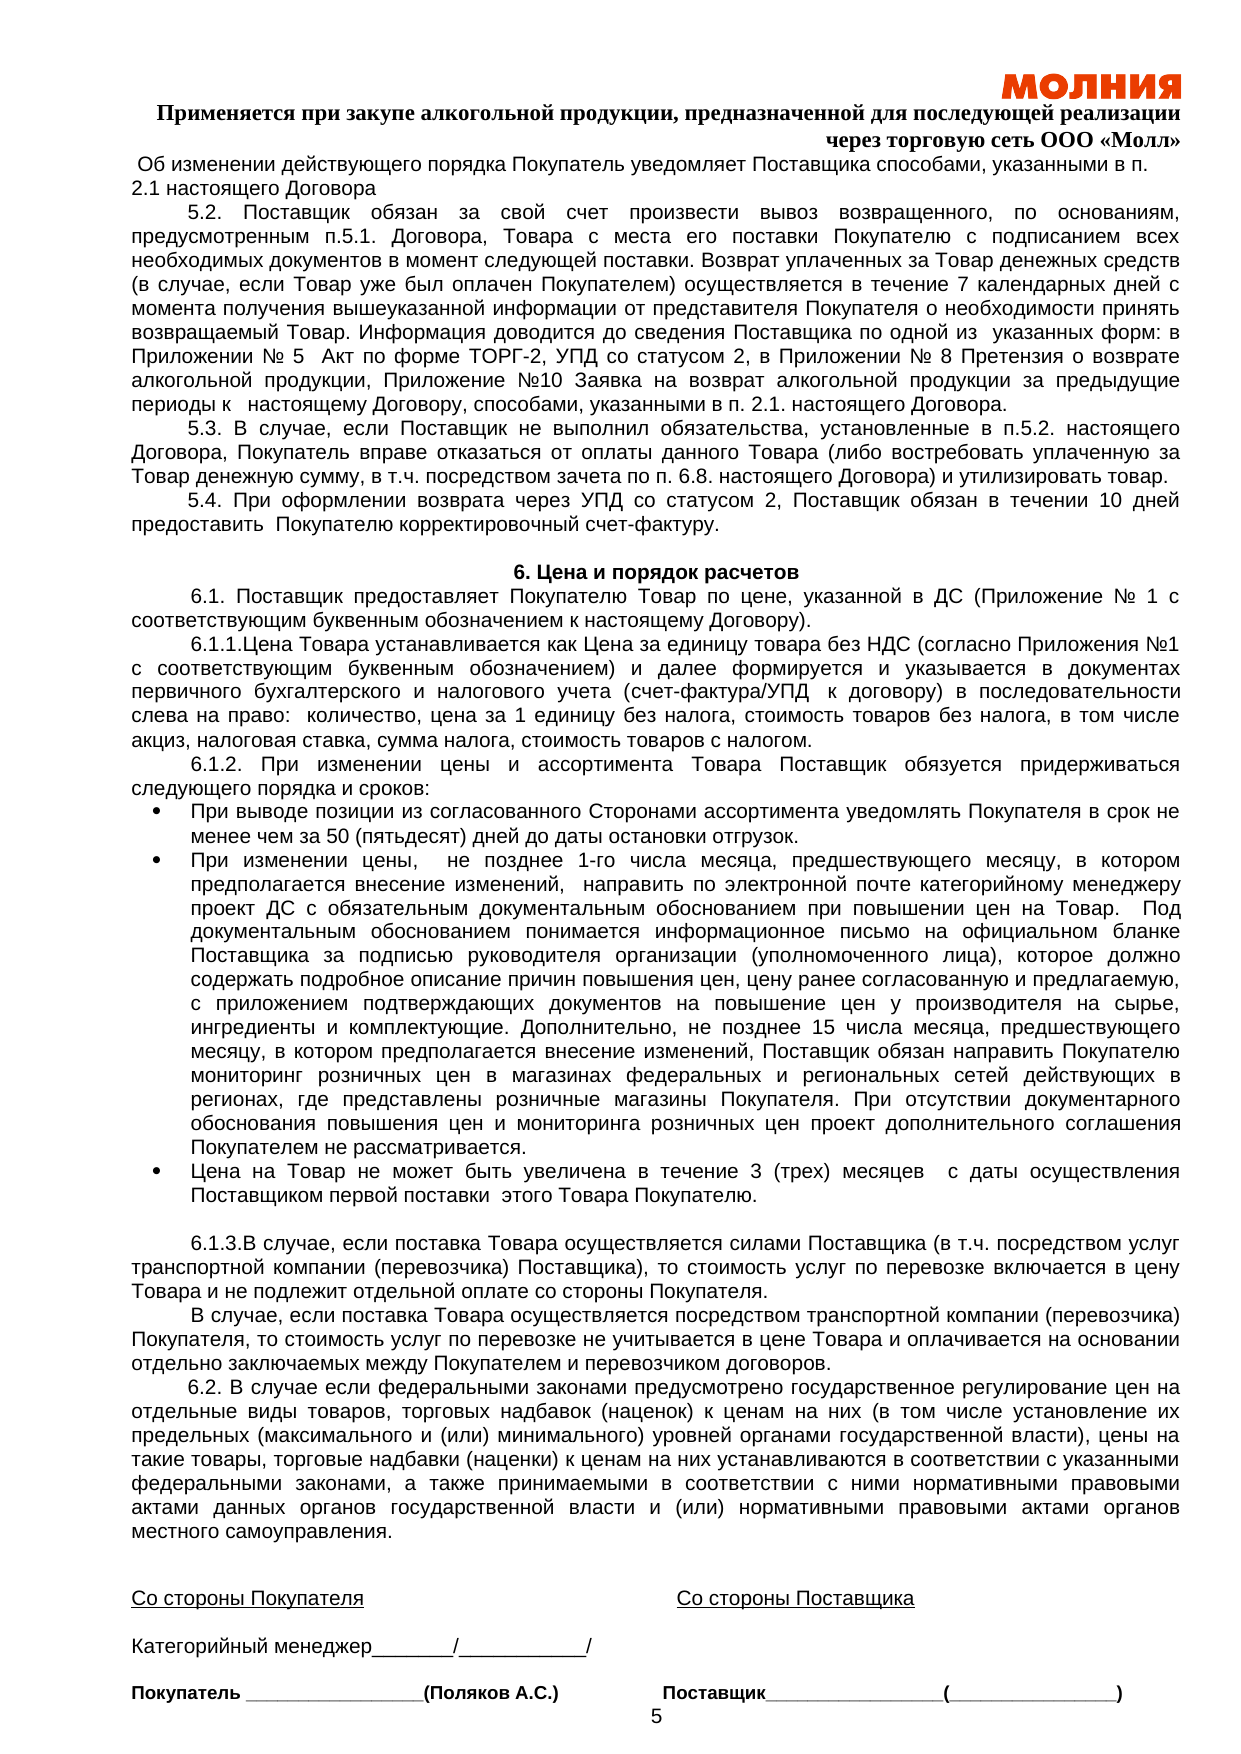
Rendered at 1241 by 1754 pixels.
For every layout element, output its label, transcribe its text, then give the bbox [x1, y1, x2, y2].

text 6.1.2. При изменении цены и ассортимента Товара Поставщик обязуется придерживаться следующего порядка и сроков: [131, 751, 1181, 799]
text 6.1. Поставщик предоставляет Покупателю Товар по цене, указанной в ДС (Приложение № 1 с соответствующим буквенным обозначением к настоящему Договору). [131, 583, 1181, 631]
list Цена на Товар не может быть увеличена в течение 3 (трех) месяцев с даты осуществления Поставщиком первой поставки этого Товара Покупателю. [153, 1159, 1181, 1207]
text 5.4. При оформлении возврата через УПД со статусом 2, Поставщик обязан в течении 10 дней предоставить Покупателю корректировочный счет-фактуру. [131, 488, 1181, 536]
list При изменении цены, не позднее 1-го числа месяца, предшествующего месяцу, в котором предполагается внесение изменений, направить по электронной почте категорийному менеджеру проект ДС с обязательным документальным обоснованием при повышении цен на Товар. Под документальным обоснованием понимается информационное письмо на официальном бланке Поставщика за подписью руководителя организации (уполномоченного лица), которое должно содержать подробное описание причин повышения цен, цену ранее согласованную и предлагаемую, с приложением подтверждающих документов на повышение цен у производителя на сырье, ингредиенты и комплектующие. Дополнительно, не позднее 15 числа месяца, предшествующего месяцу, в котором предполагается внесение изменений, Поставщик обязан направить Покупателю мониторинг розничных цен в магазинах федеральных и региональных сетей действующих в регионах, где представлены розничные магазины Покупателя. При отсутствии документарного обоснования повышения цен и мониторинга розничных цен проект дополнительного соглашения Покупателем не рассматривается. [153, 847, 1181, 1159]
text 6. Цена и порядок расчетов [131, 559, 1181, 583]
text 5.2. Поставщик обязан за свой счет произвести вывоз возвращенного, по основаниям, предусмотренным п.5.1. Договора, Товара с места его поставки Покупателю с подписанием всех необходимых документов в момент следующей поставки. Возврат уплаченных за Товар денежных средств (в случае, если Товар уже был оплачен Покупателем) осуществляется в течение 7 календарных дней с момента получения вышеуказанной информации от представителя Покупателя о необходимости принять возвращаемый Товар. Информация доводится до сведения Поставщика по одной из указанных форм: в Приложении № 5 Акт по форме ТОРГ-2, УПД со статусом 2, в Приложении № 8 Претензия о возврате алкогольной продукции, Приложение №10 Заявка на возврат алкогольной продукции за предыдущие периоды к настоящему Договору, способами, указанными в п. 2.1. настоящего Договора. [131, 200, 1181, 416]
text 6.1.1.Цена Товара устанавливается как Цена за единицу товара без НДС (согласно Приложения №1 с соответствующим буквенным обозначением) и далее формируется и указывается в документах первичного бухгалтерского и налогового учета (счет-фактура/УПД к договору) в последовательности слева на право: количество, цена за 1 единицу без налога, стоимость товаров без налога, в том числе акциз, налоговая ставка, сумма налога, стоимость товаров с налогом. [131, 631, 1181, 751]
text В случае, если поставка Товара осуществляется посредством транспортной компании (перевозчика) Покупателя, то стоимость услуг по перевозке не учитывается в цене Товара и оплачивается на основании отдельно заключаемых между Покупателем и перевозчиком договоров. [131, 1303, 1181, 1375]
text 6.1.3.В случае, если поставка Товара осуществляется силами Поставщика (в т.ч. посредством услуг транспортной компании (перевозчика) Поставщика), то стоимость услуг по перевозке включается в цену Товара и не подлежит отдельной оплате со стороны Покупателя. [131, 1231, 1181, 1303]
text 5.3. В случае, если Поставщик не выполнил обязательства, установленные в п.5.2. настоящего Договора, Покупатель вправе отказаться от оплаты данного Товара (либо востребовать уплаченную за Товар денежную сумму, в т.ч. посредством зачета по п. 6.8. настоящего Договора) и утилизировать товар. [131, 416, 1181, 488]
list При выводе позиции из согласованного Сторонами ассортимента уведомлять Покупателя в срок не менее чем за 50 (пятьдесят) дней до даты остановки отгрузок. [153, 799, 1181, 847]
text Об изменении действующего порядка Покупатель уведомляет Поставщика способами, указанными в п. 2.1 настоящего Договора [131, 152, 1181, 200]
text 6.2. В случае если федеральными законами предусмотрено государственное регулирование цен на отдельные виды товаров, торговых надбавок (наценок) к ценам на них (в том числе установление их предельных (максимального и (или) минимального) уровней органами государственной власти), цены на такие товары, торговые надбавки (наценки) к ценам на них устанавливаются в соответствии с указанными федеральными законами, а также принимаемыми в соответствии с ними нормативными правовыми актами данных органов государственной власти и (или) нормативными правовыми актами органов местного самоуправления. [131, 1375, 1181, 1542]
